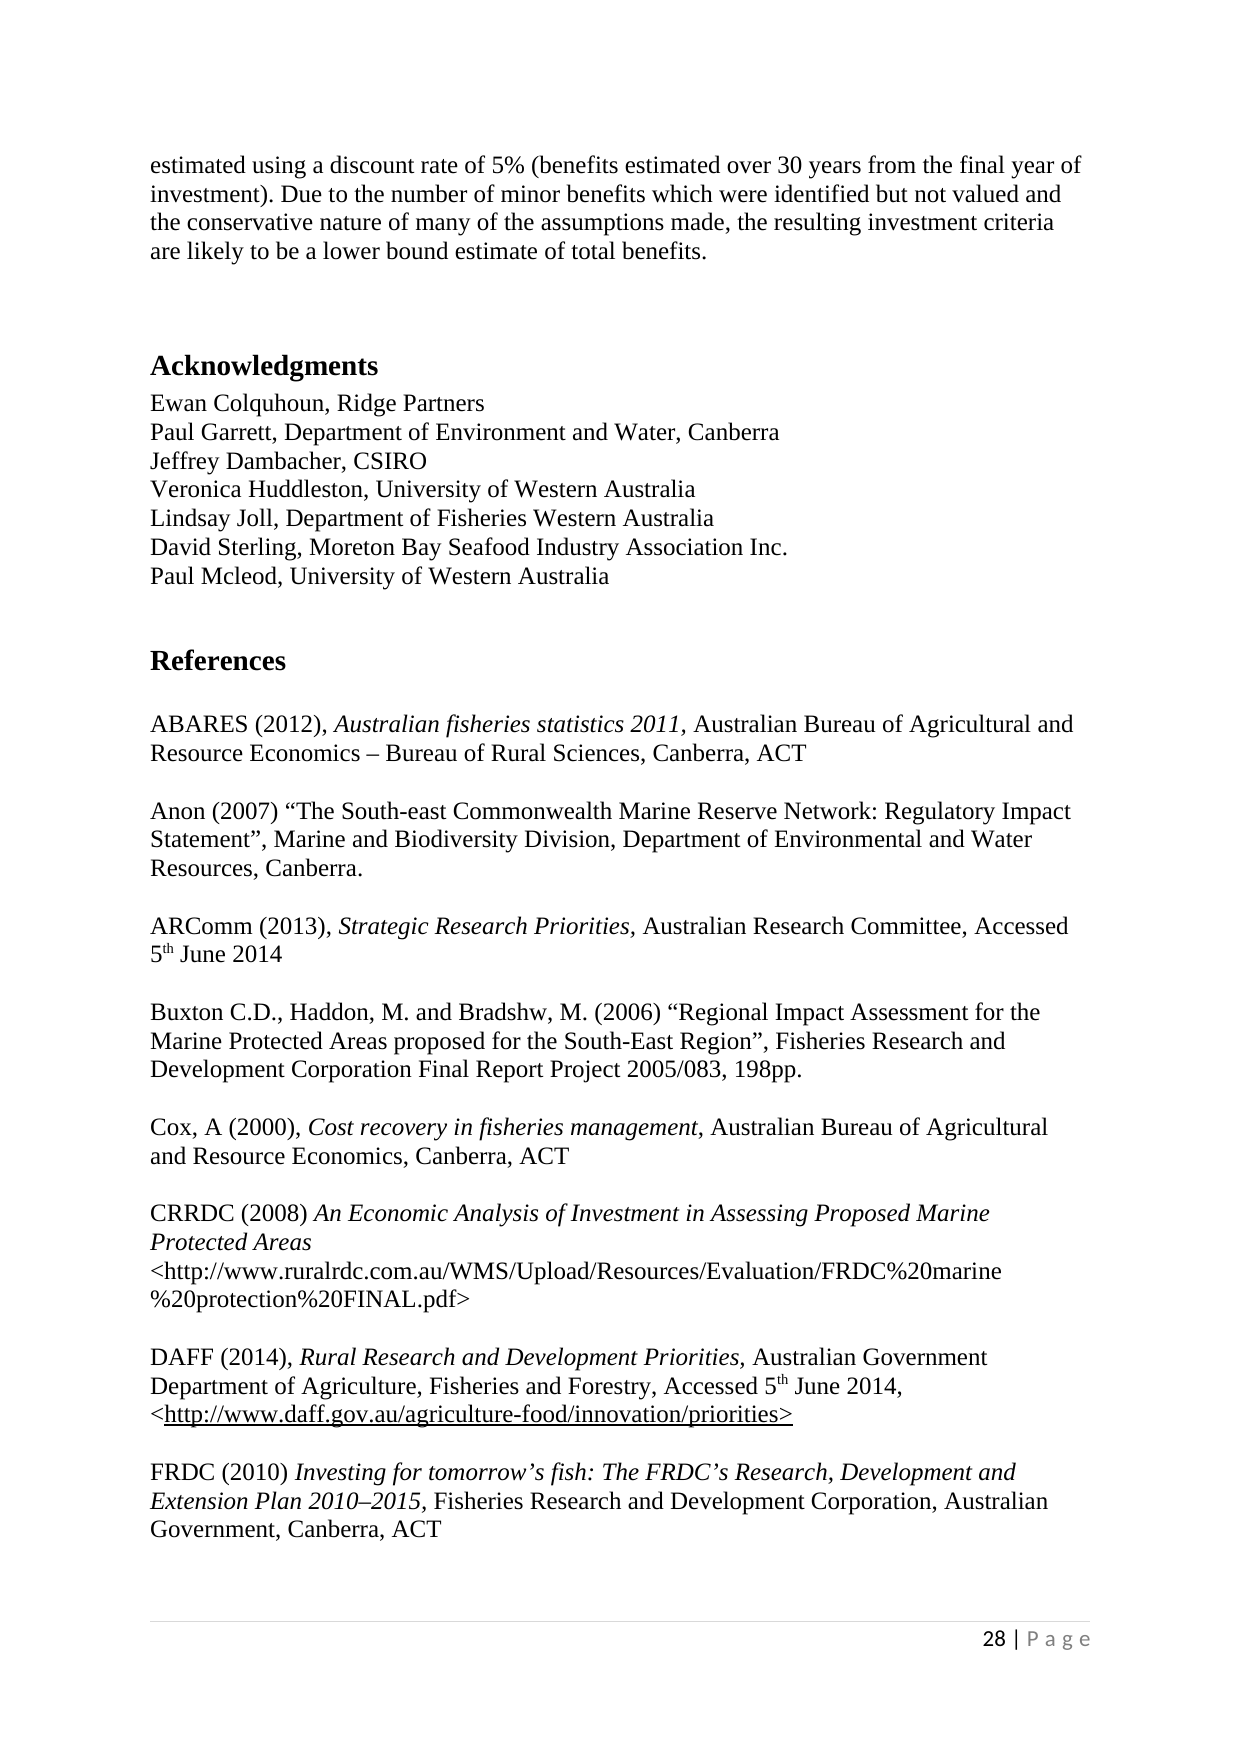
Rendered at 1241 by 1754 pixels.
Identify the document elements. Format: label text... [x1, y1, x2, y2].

text Cox, A (2000), Cost recovery in fisheries management, Australian Bureau of Agricultural and Resource Economics, Canberra, ACT [150, 1112, 1090, 1169]
text Lindsay Joll, Department of Fisheries Western Australia [150, 503, 1090, 532]
text DAFF (2014), Rural Research and Development Priorities, Australian Government Department of Agriculture, Fisheries and Forestry, Accessed 5th June 2014, <http://www.daff.gov.au/agriculture-food/innovation/priorities> [150, 1342, 1090, 1428]
text CRRDC (2008) An Economic Analysis of Investment in Assessing Proposed Marine Protected Areas [150, 1198, 1090, 1256]
text References [150, 643, 1090, 677]
text Veronica Huddleston, University of Western Australia [150, 474, 1090, 503]
text Jeffrey Dambacher, CSIRO [150, 446, 1090, 474]
text ABARES (2012), Australian fisheries statistics 2011, Australian Bureau of Agricultural and Resource Economics – Bureau of Rural Sciences, Canberra, ACT [150, 709, 1090, 767]
text FRDC (2010) Investing for tomorrow’s fish: The FRDC’s Research, Development and Extension Plan 2010–2015, Fisheries Research and Development Corporation, Australian Government, Canberra, ACT [150, 1457, 1090, 1543]
text Paul Garrett, Department of Environment and Water, Canberra [150, 417, 1090, 446]
text Buxton C.D., Haddon, M. and Bradshw, M. (2006) “Regional Impact Assessment for the Marine Protected Areas proposed for the South-East Region”, Fisheries Research and Development Corporation Final Report Project 2005/083, 198pp. [150, 997, 1090, 1083]
text Paul Mcleod, University of Western Australia [150, 561, 1090, 589]
text David Sterling, Moreton Bay Seafood Industry Association Inc. [150, 532, 1090, 561]
text ARComm (2013), Strategic Research Priorities, Australian Research Committee, Accessed 5th June 2014 [150, 911, 1090, 968]
text <http://www.ruralrdc.com.au/WMS/Upload/Resources/Evaluation/FRDC%20marine%20protection%20FINAL.pdf> [150, 1256, 1090, 1313]
text Anon (2007) “The South-east Commonwealth Marine Reserve Network: Regulatory Impact Statement”, Marine and Biodiversity Division, Department of Environmental and Water Resources, Canberra. [150, 796, 1090, 882]
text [150, 150, 1090, 265]
text Ewan Colquhoun, Ridge Partners [150, 388, 1090, 417]
text Acknowledgments [150, 348, 1090, 382]
